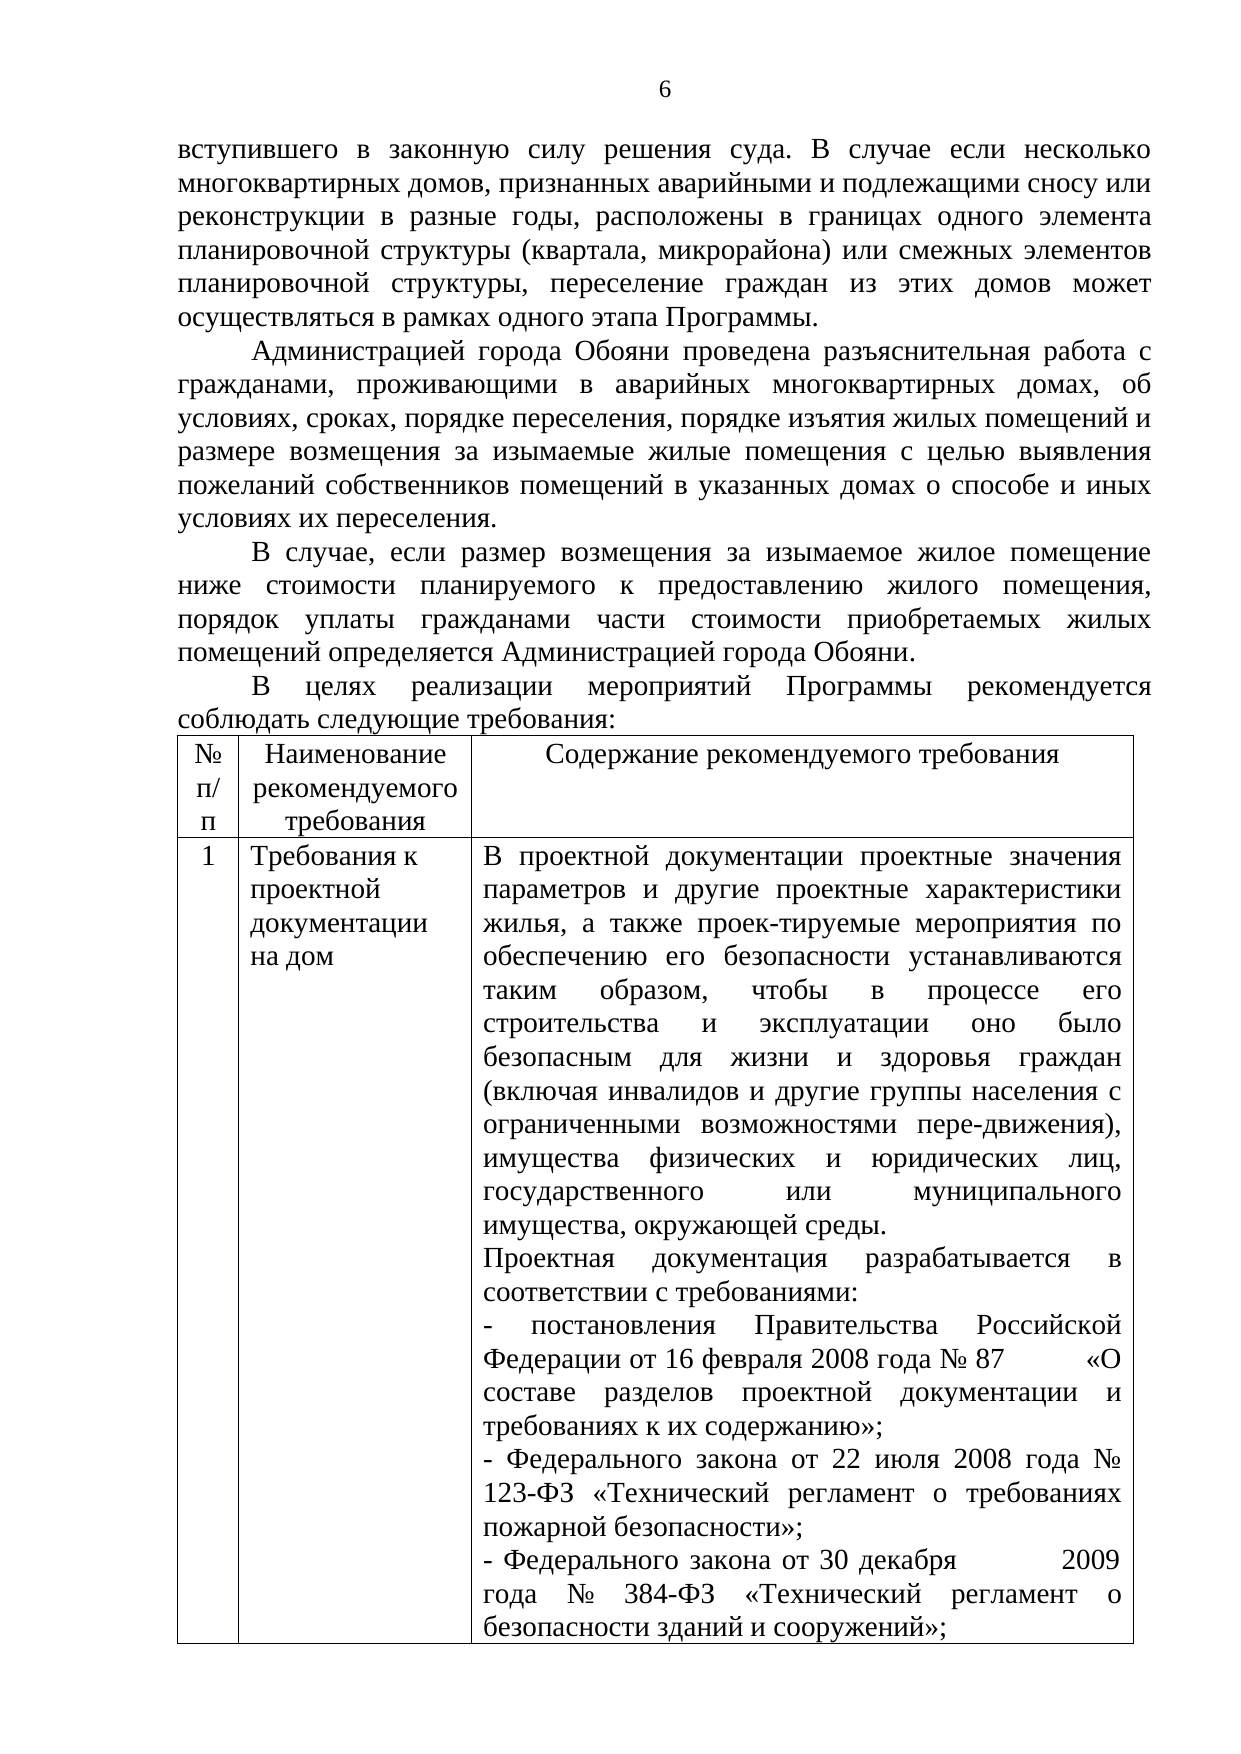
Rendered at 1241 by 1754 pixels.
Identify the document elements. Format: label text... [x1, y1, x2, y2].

table_header Наименование рекомендуемого требования [239, 736, 471, 837]
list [177, 131, 1152, 333]
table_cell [472, 838, 1133, 1643]
list В случае, если размер возмещения за изымаемое жилое помещение ниже стоимости планируемого к предоставлению жилого помещения, порядок уплаты гражданами части стоимости приобретаемых жилых помещений определяется Администрацией города Обояни. [177, 534, 1152, 668]
list В целях реализации мероприятий Программы рекомендуется соблюдать следующие требования: [177, 668, 1152, 735]
list Администрацией города Обояни проведена разъяснительная работа с гражданами, проживающими в аварийных многоквартирных домах, об условиях, сроках, порядке переселения, порядке изъятия жилых помещений и размере возмещения за изымаемые жилые помещения с целью выявления пожеланий собственников помещений в указанных домах о способе и иных условиях их переселения. [177, 333, 1152, 534]
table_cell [239, 838, 471, 1643]
table_header Содержание рекомендуемого требования [472, 736, 1133, 837]
table_header № п/п [178, 736, 238, 837]
table_cell 1 [178, 838, 238, 1643]
